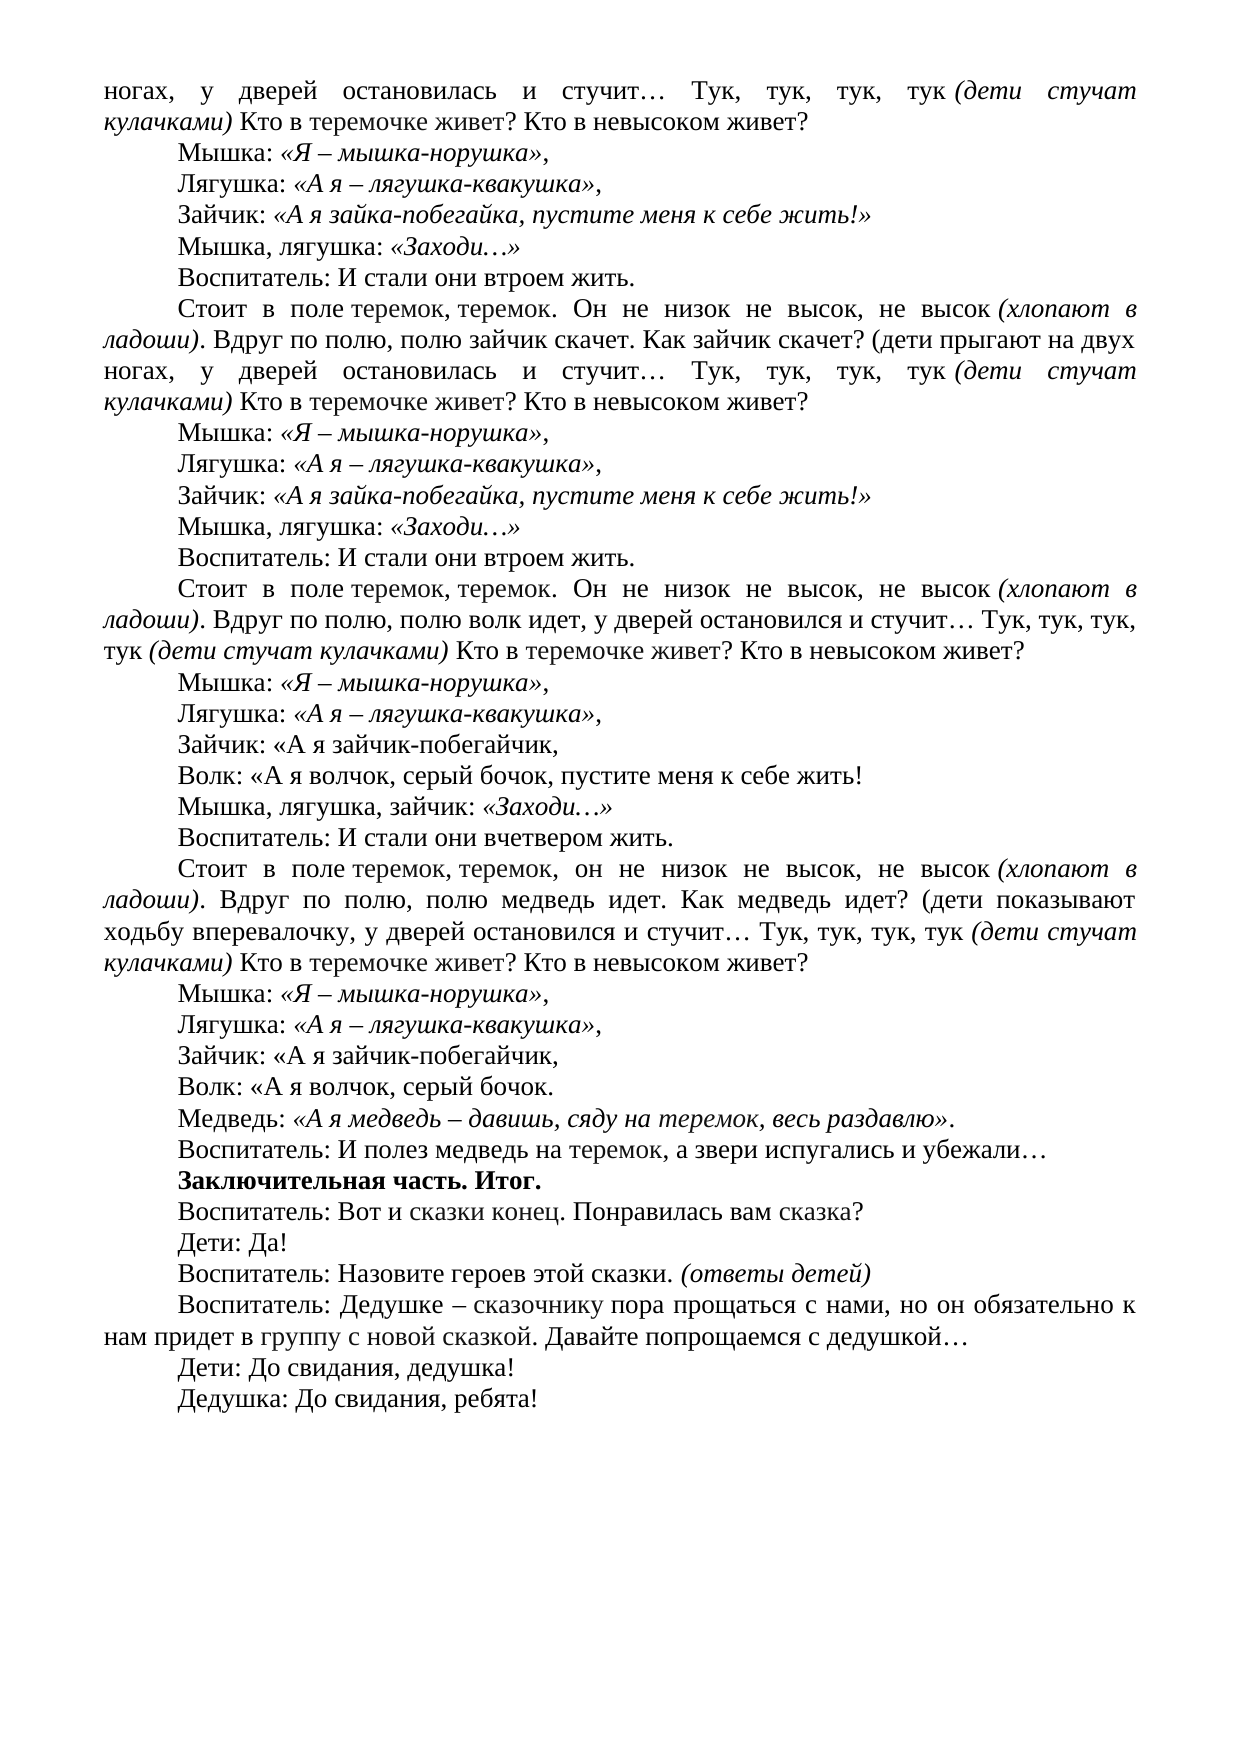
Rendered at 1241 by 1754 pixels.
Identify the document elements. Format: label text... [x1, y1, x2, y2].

text Мышка: «Я – мышка-норушка», [103, 977, 1137, 1008]
text Зайчик: «А я зайка-побегайка, пустите меня к себе жить!» [103, 198, 1137, 229]
text Мышка, лягушка: «Заходи…» [103, 229, 1137, 261]
text Заключительная часть. Итог. [103, 1164, 1137, 1195]
text Дедушка: До свидания, ребята! [103, 1382, 1137, 1413]
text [103, 74, 1137, 136]
text Лягушка: «А я – лягушка-квакушка», [103, 1008, 1137, 1039]
text Стоит в поле теремок, теремок. Он не низок не высок, не высок (хлопают в ладоши). Вдруг по полю, полю волк идет, у дверей остановился и стучит… Тук, тук, тук, тук (дети стучат кулачками) Кто в теремочке живет? Кто в невысоком живет? [103, 572, 1137, 666]
text Воспитатель: И стали они втроем жить. [103, 541, 1137, 572]
text Стоит в поле теремок, теремок, он не низок не высок, не высок (хлопают в ладоши). Вдруг по полю, полю медведь идет. Как медведь идет? (дети показывают ходьбу вперевалочку, у дверей остановился и стучит… Тук, тук, тук, тук (дети стучат кулачками) Кто в теремочке живет? Кто в невысоком живет? [103, 852, 1137, 977]
text Воспитатель: Назовите героев этой сказки. (ответы детей) [103, 1257, 1137, 1288]
text Зайчик: «А я зайка-побегайка, пустите меня к себе жить!» [103, 479, 1137, 510]
text Дети: Да! [103, 1226, 1137, 1257]
text Воспитатель: Дедушке – сказочнику пора прощаться с нами, но он обязательно к нам придет в группу с новой сказкой. Давайте попрощаемся с дедушкой… [103, 1288, 1137, 1351]
text Воспитатель: Вот и сказки конец. Понравилась вам сказка? [103, 1195, 1137, 1226]
text Воспитатель: И стали они вчетвером жить. [103, 821, 1137, 852]
text Мышка, лягушка: «Заходи…» [103, 510, 1137, 541]
text Лягушка: «А я – лягушка-квакушка», [103, 448, 1137, 479]
text Воспитатель: И полез медведь на теремок, а звери испугались и убежали… [103, 1133, 1137, 1164]
text Медведь: «А я медведь – давишь, сяду на теремок, весь раздавлю». [103, 1102, 1137, 1133]
text Мышка: «Я – мышка-норушка», [103, 136, 1137, 167]
text Волк: «А я волчок, серый бочок, пустите меня к себе жить! [103, 759, 1137, 790]
text Воспитатель: И стали они втроем жить. [103, 261, 1137, 292]
text Зайчик: «А я зайчик-побегайчик, [103, 1039, 1137, 1071]
text Дети: До свидания, дедушка! [103, 1351, 1137, 1382]
text Мышка: «Я – мышка-норушка», [103, 666, 1137, 697]
text Лягушка: «А я – лягушка-квакушка», [103, 697, 1137, 728]
text Мышка: «Я – мышка-норушка», [103, 416, 1137, 448]
text Волк: «А я волчок, серый бочок. [103, 1071, 1137, 1102]
text Мышка, лягушка, зайчик: «Заходи…» [103, 790, 1137, 821]
text Лягушка: «А я – лягушка-квакушка», [103, 167, 1137, 198]
text Зайчик: «А я зайчик-побегайчик, [103, 728, 1137, 759]
